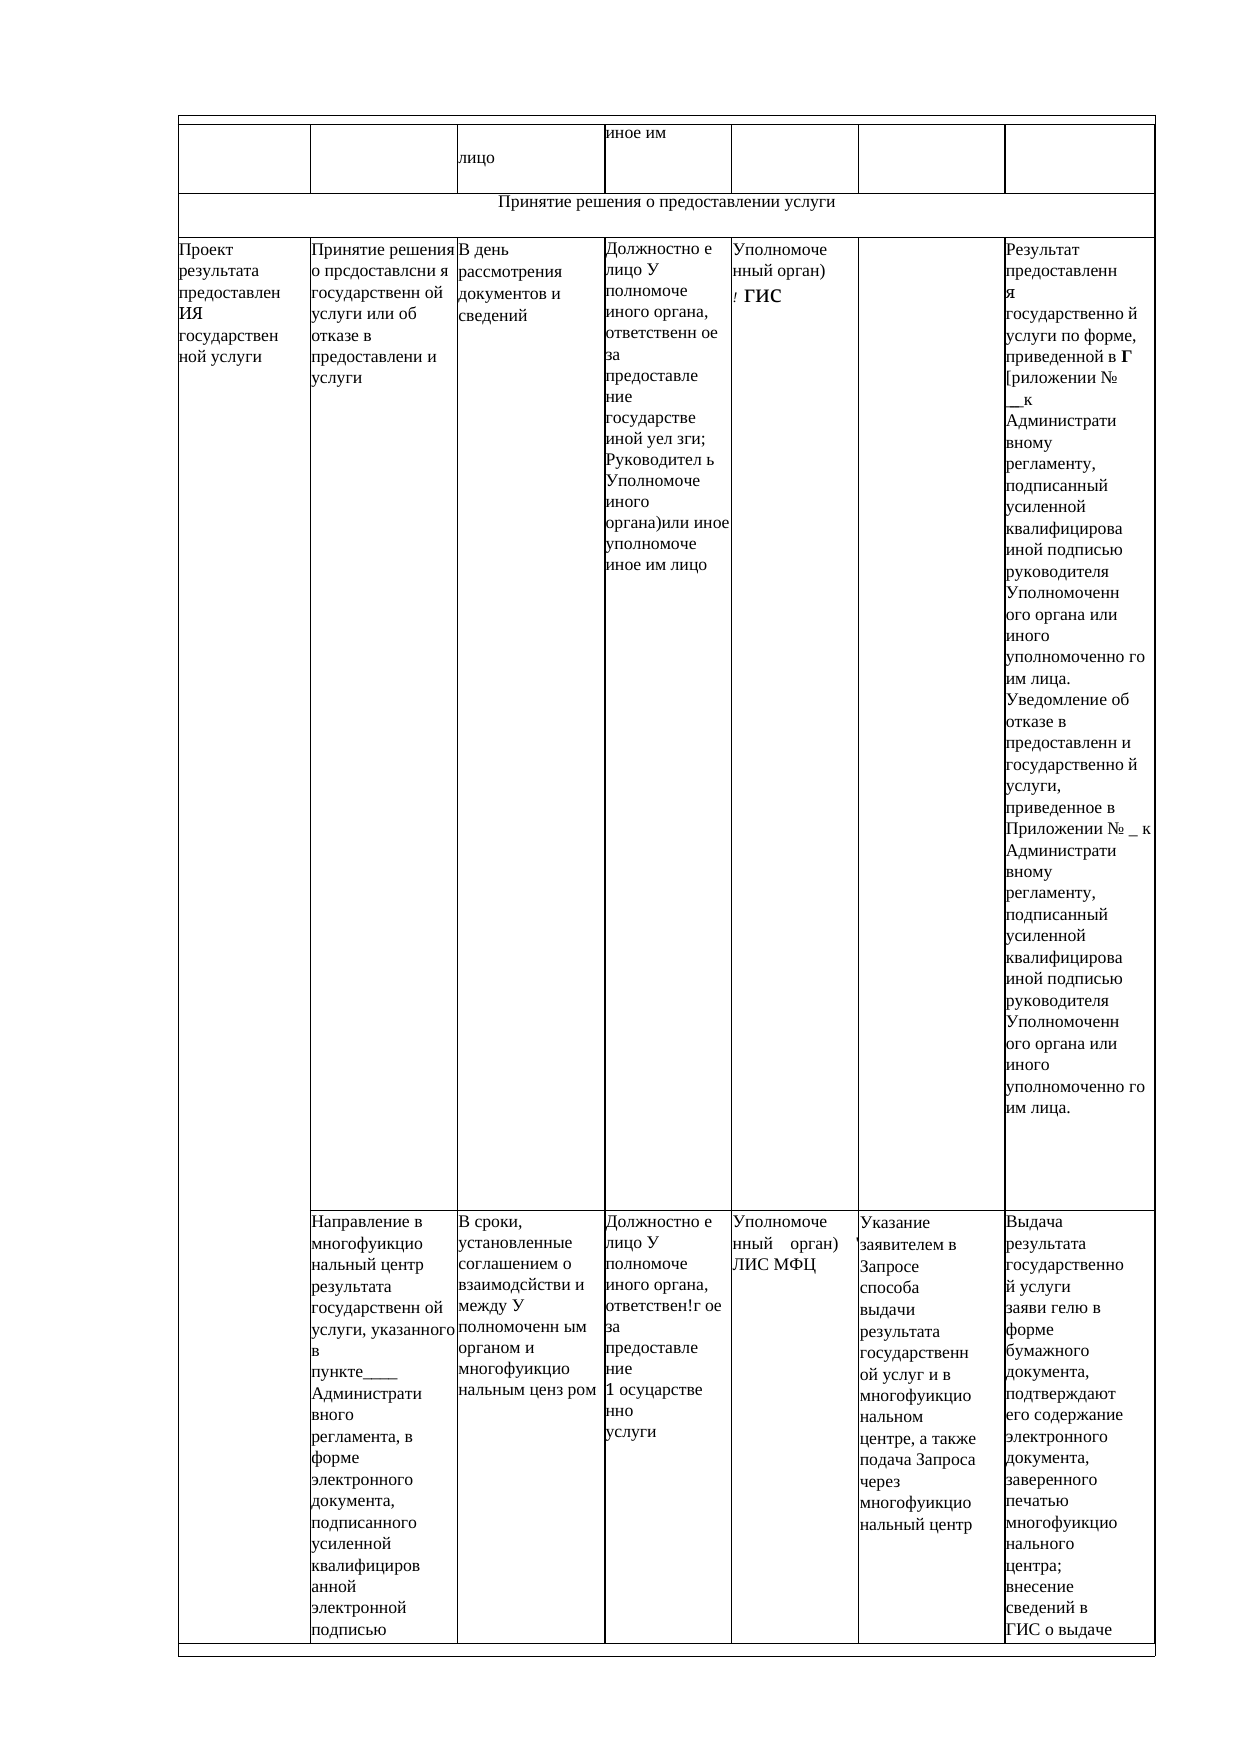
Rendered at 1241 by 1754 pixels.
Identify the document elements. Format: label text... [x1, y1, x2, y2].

table_cell Указание заявителем в Запросе способа выдачи результата государственн ой услуг и в многофуикцио нальном центре, а также подача Запроса через многофуикцио нальный центр [859, 1211, 1004, 1643]
table_header [859, 125, 1004, 192]
table_cell Должностно е лицо У полномоче иного органа, ответствен!г ое за предоставле ние 1 осуцарстве нно услуги [606, 1211, 731, 1643]
table_header лицо [458, 125, 604, 192]
table_cell Принятие решения о предоставлении услуги [179, 194, 1154, 237]
table_cell Должностно е лицо У полномоче иного органа, ответственн ое за предоставле ние государстве иной уел зги; Руководител ь Уполномоче иного органа)или иное уполномоче иное им лицо [606, 238, 731, 1209]
table_cell В день рассмотрения документов и сведений [458, 238, 604, 1209]
table_cell Направление в многофуикцио нальный центр результата государственн ой услуги, указанного в пункте Администрати вного регламента, в форме электронного документа, подписанного усиленной квалифициров анной электронной подписью [311, 1211, 457, 1643]
table_cell Проект результата предоставлен ИЯ государствен ной услуги [179, 238, 310, 1643]
table_header иное им [606, 125, 731, 192]
table_header [179, 125, 310, 192]
table_cell В сроки, установленные соглашением о взаимодсйстви и между У полномоченн ым органом и многофуикцио нальным ценз ром [458, 1211, 604, 1643]
table_header [1006, 125, 1154, 192]
table_cell Результат предоставленн я государственно й услуги по форме, приведенной в Г [риложении № к Администрати вному регламенту, подписанный усиленной квалифицирова иной подписью руководителя Уполномоченн ого органа или иного уполномоченно го им лица. Уведомление об отказе в предоставленн и государственно й услуги, приведенное в Приложении № _ к Администрати вному регламенту, подписанный усиленной квалифицирова иной подписью руководителя Уполномоченн ого органа или иного уполномоченно го им лица. [1006, 238, 1154, 1209]
table_cell Уполномоче нный орган) ! гис [732, 238, 858, 1209]
table_cell [859, 238, 1004, 1209]
table_header [311, 125, 457, 192]
table_cell Выдача результата государственно й услуги заяви гелю в форме бумажного документа, подтверждают его содержание электронного документа, заверенного печатью многофуикцио нального центра; внесение сведений в ГИС о выдаче [1006, 1211, 1154, 1643]
table_cell Принятие решения о прсдоставлсни я государственн ой услуги или об отказе в предоставлени и услуги [311, 238, 457, 1209]
table_cell Уполномоче нный орган) ' ЛИС МФЦ [732, 1211, 858, 1643]
table_header [732, 125, 858, 192]
